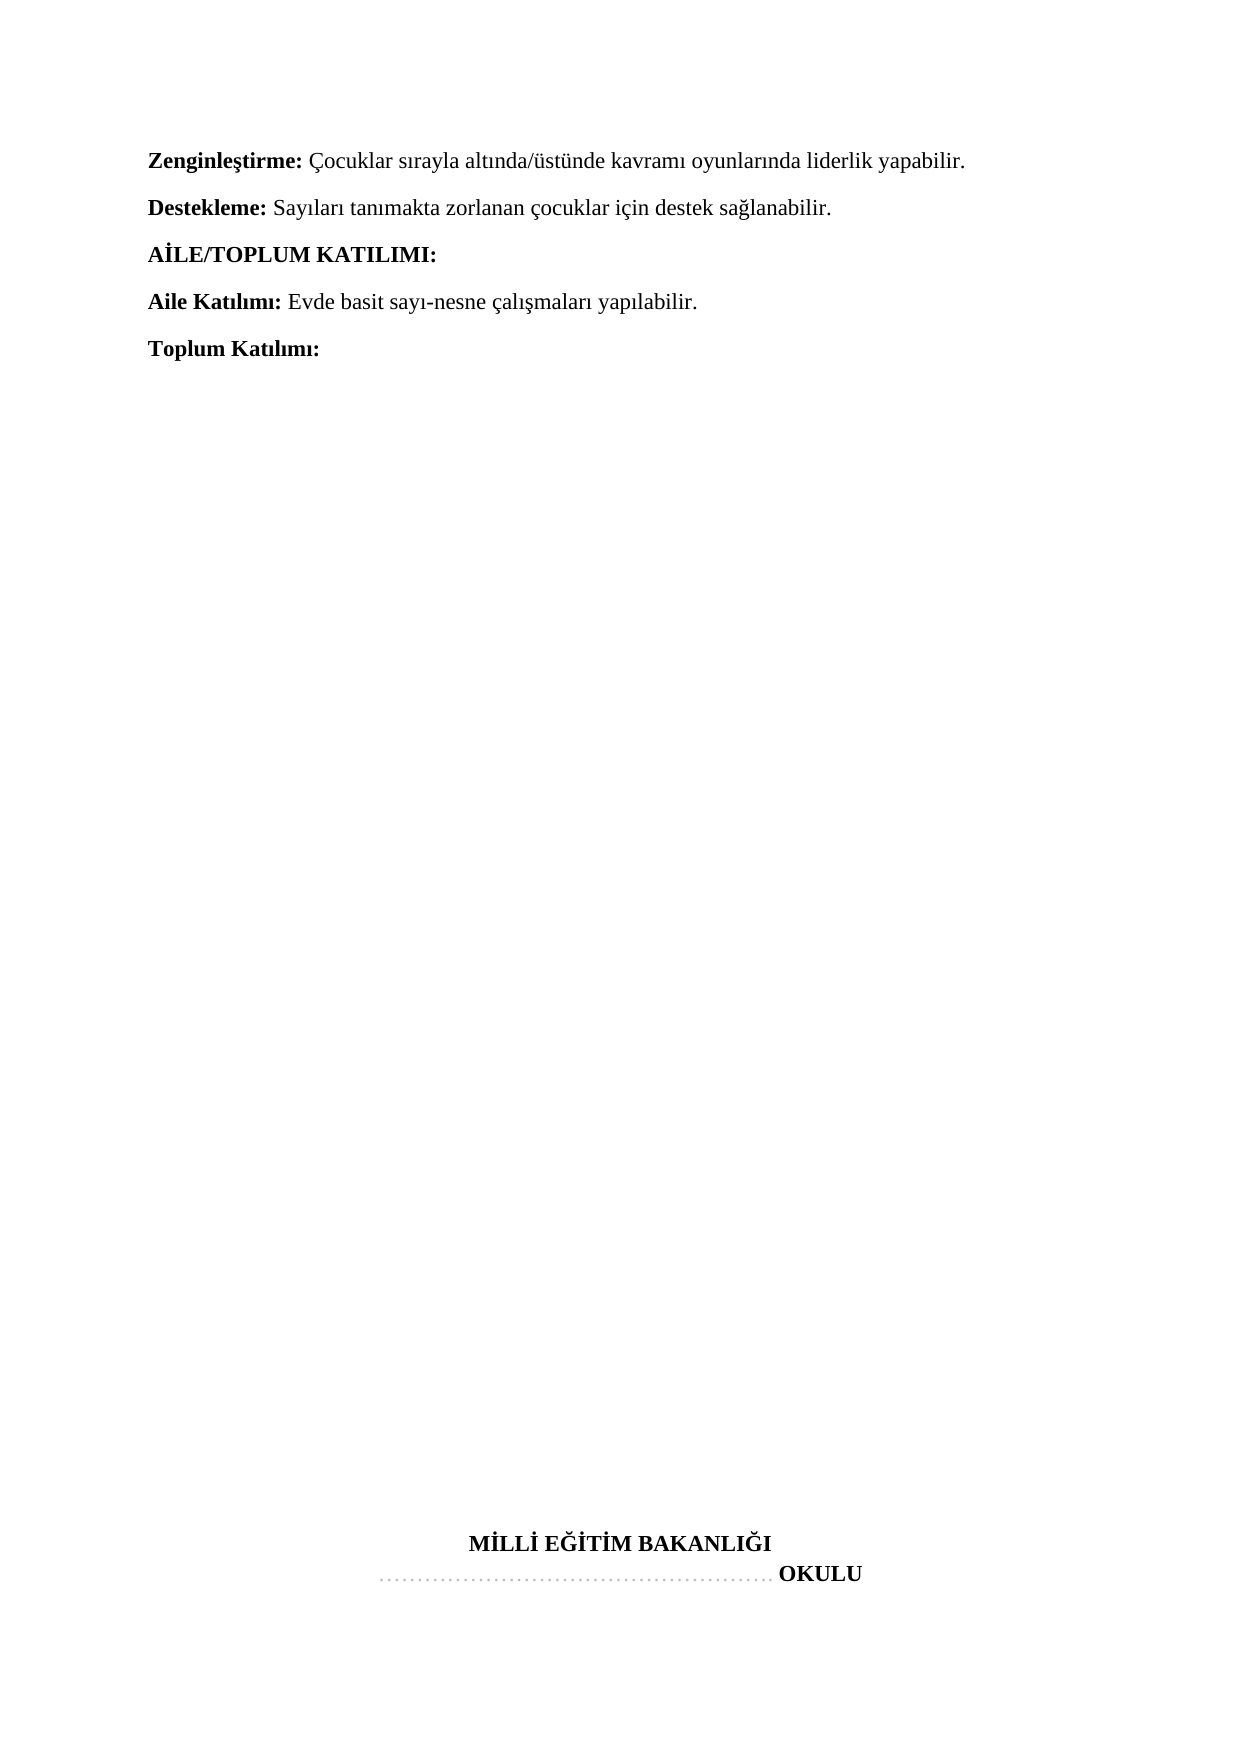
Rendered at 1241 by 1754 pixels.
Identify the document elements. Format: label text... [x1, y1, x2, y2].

text Toplum Katılımı: [148, 335, 1093, 361]
text Zenginleştirme: Çocuklar sırayla altında/üstünde kavramı oyunlarında liderlik yapabilir. [148, 148, 1093, 174]
text ……………………………………………. OKULU [148, 1560, 1093, 1586]
text Aile Katılımı: Evde basit sayı-nesne çalışmaları yapılabilir. [148, 288, 1093, 314]
text Destekleme: Sayıları tanımakta zorlanan çocuklar için destek sağlanabilir. [148, 194, 1093, 221]
text AİLE/TOPLUM KATILIMI: [148, 241, 1093, 268]
text MİLLİ EĞİTİM BAKANLIĞI [148, 1530, 1093, 1556]
